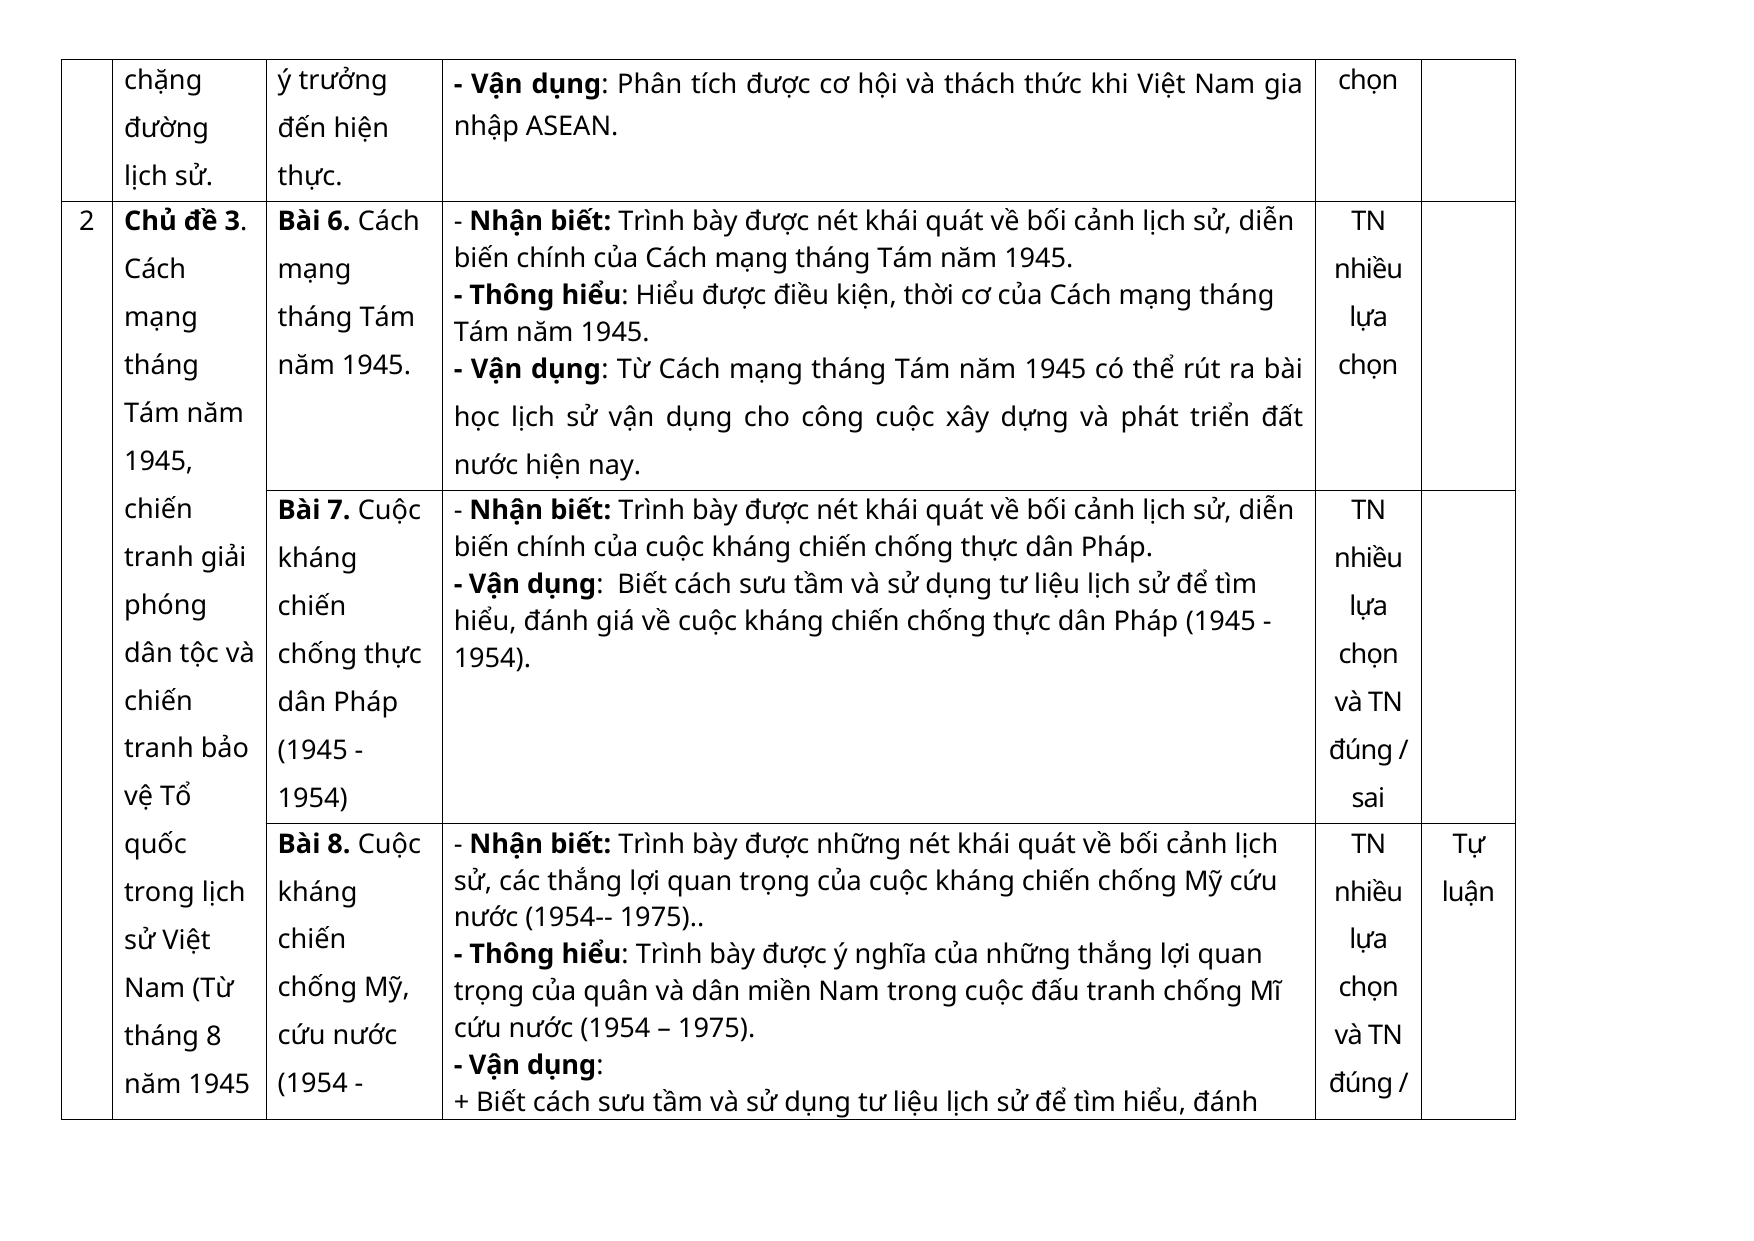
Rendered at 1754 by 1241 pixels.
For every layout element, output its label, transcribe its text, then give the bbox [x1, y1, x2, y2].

table_cell TN nhiều lựa chọn [1316, 60, 1421, 201]
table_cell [267, 60, 442, 201]
table_cell Bài 6. Cách mạng tháng Tám năm 1945. [267, 202, 442, 490]
table_cell Tự luận [1422, 824, 1515, 1119]
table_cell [1316, 824, 1421, 1119]
table_cell TN nhiều lựa chọn và TN đúng / sai [1316, 491, 1421, 823]
table_cell 1 [62, 60, 112, 201]
table_cell TN nhiều lựa chọn [1316, 202, 1421, 490]
table_cell Bài 7. Cuộc kháng chiến chống thực dân Pháp (1945 - 1954) [267, 491, 442, 823]
table_cell - Nhận biết: Trình bày được nét khái quát về bối cảnh lịch sử, diễn biến chính của cuộc kháng chiến chống thực dân Pháp. - Vận dụng: Biết cách sưu tầm và sử dụng tư liệu lịch sử để tìm hiểu, đánh giá về cuộc kháng chiến chống thực dân Pháp (1945 - 1954). [443, 491, 1315, 823]
table_cell 2 [62, 202, 112, 1119]
table_cell [1422, 60, 1515, 201]
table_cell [443, 824, 1315, 1119]
table_cell [1422, 202, 1515, 490]
table_cell [1422, 491, 1515, 823]
table_cell - Nhận biết: Trình bày được nét khái quát về bối cảnh lịch sử, diễn biến chính của Cách mạng tháng Tám năm 1945. - Thông hiểu: Hiểu được điều kiện, thời cơ của Cách mạng tháng Tám năm 1945. - Vận dụng: Từ Cách mạng tháng Tám năm 1945 có thể rút ra bài học lịch sử vận dụng cho công cuộc xây dựng và phát triển đất nước hiện nay. [443, 202, 1315, 490]
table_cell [113, 60, 266, 201]
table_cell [443, 60, 1315, 201]
table_cell Chủ đề 3. Cách mạng tháng Tám năm 1945, chiến tranh giải phóng dân tộc và chiến tranh bảo vệ Tổ quốc trong lịch sử Việt Nam (Từ tháng 8 năm 1945 đến nay) [113, 202, 266, 1119]
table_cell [267, 824, 442, 1119]
